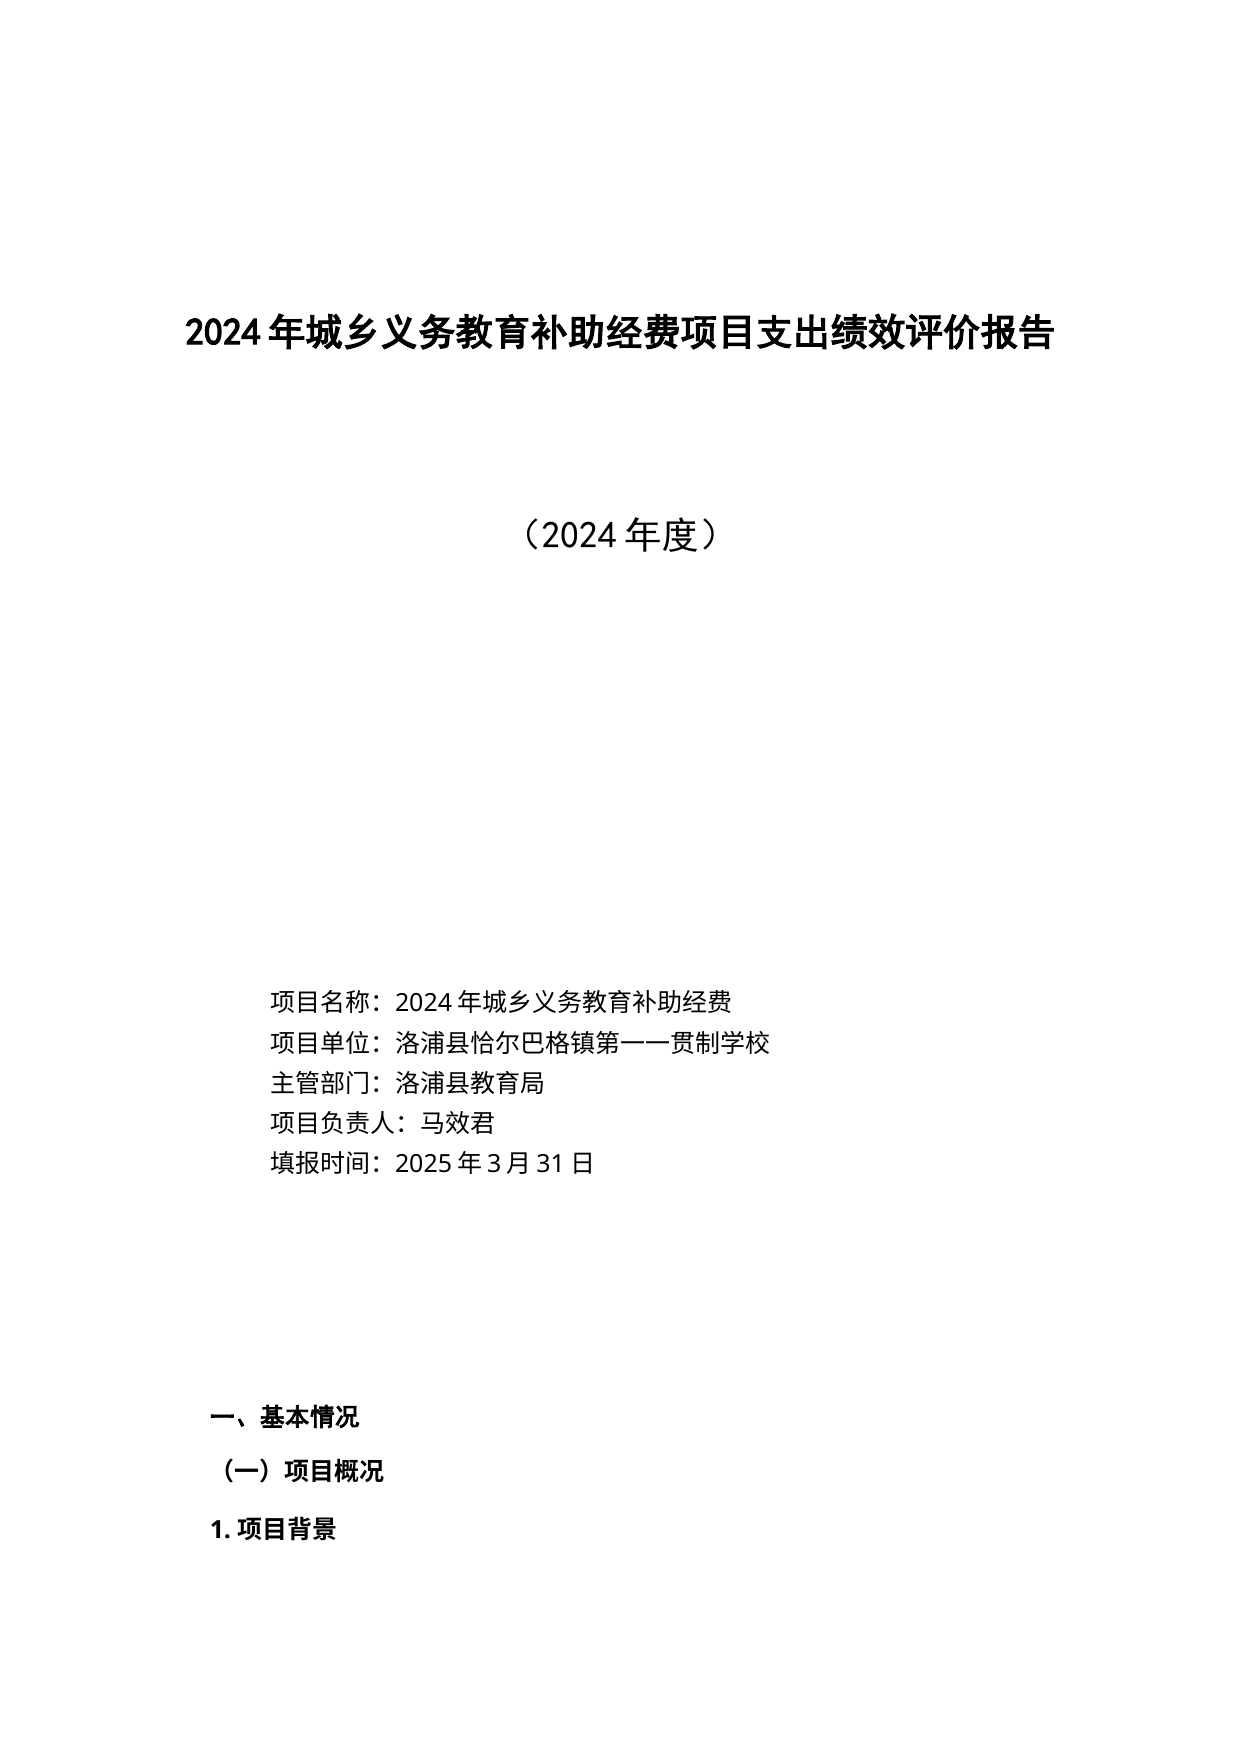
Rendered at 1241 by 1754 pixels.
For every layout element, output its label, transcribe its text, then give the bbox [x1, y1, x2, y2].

text 2024年城乡义务教育补助经费项目支出绩效评价报告 [159, 289, 1081, 369]
text 主管部门：洛浦县教育局 [159, 1061, 1081, 1101]
text （一）项目概况 [159, 1449, 1081, 1489]
text （2024年度） [159, 492, 1081, 573]
text 填报时间：2025年3月31日 [159, 1142, 1081, 1182]
text 项目单位：洛浦县恰尔巴格镇第一一贯制学校 [159, 1021, 1081, 1061]
text 项目名称：2024年城乡义务教育补助经费 [159, 981, 1081, 1021]
text 1. 项目背景 [159, 1507, 1081, 1547]
subtitle 一、基本情况 [159, 1394, 1081, 1435]
text 项目负责人：马效君 [159, 1101, 1081, 1142]
